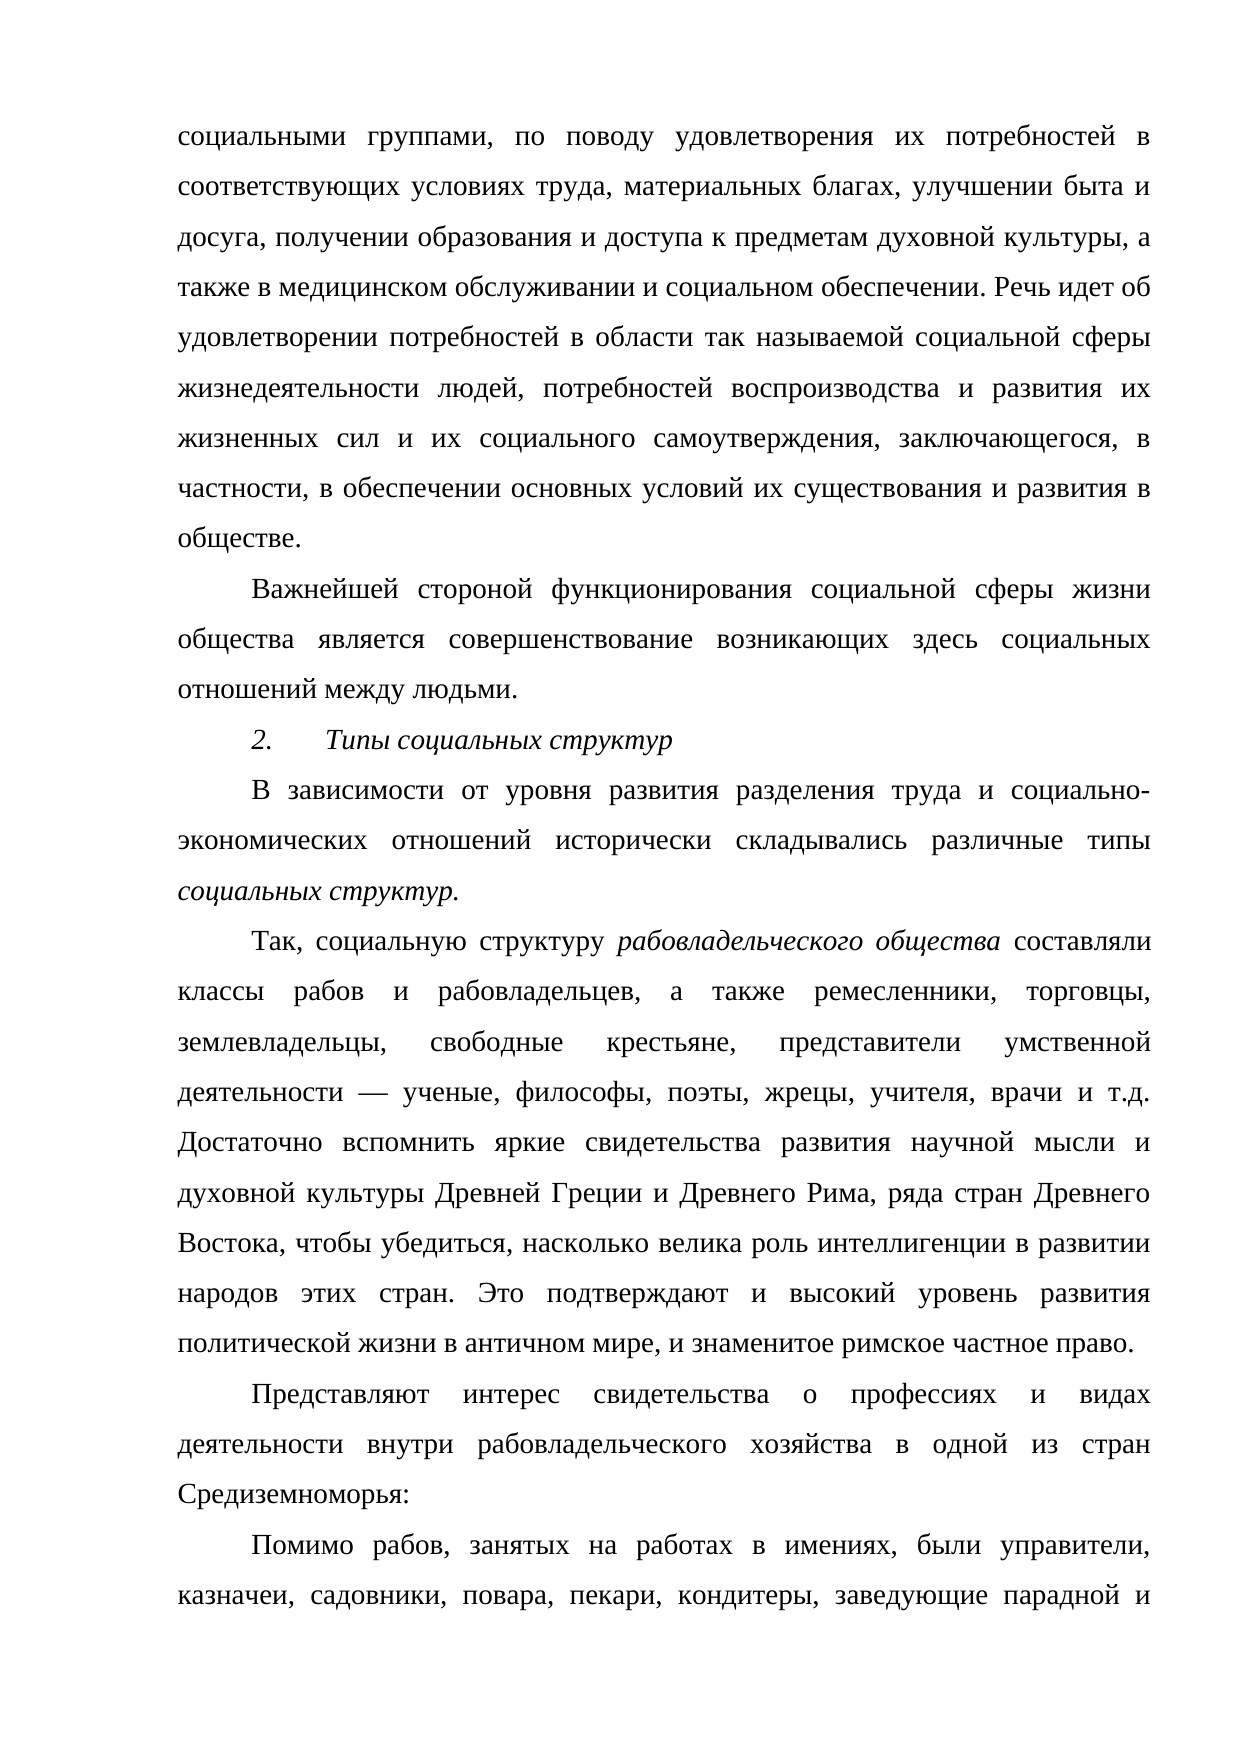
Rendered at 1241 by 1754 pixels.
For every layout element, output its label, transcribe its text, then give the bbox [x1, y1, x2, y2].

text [177, 118, 1152, 554]
text Представляют интерес свидетельства о профессиях и видах деятельности внутри рабовладельческого хозяйства в одной из стран Средиземноморья: [177, 1376, 1152, 1510]
text В зависимости от уровня развития разделения труда и социально-экономических отношений исторически складывались различные типы социальных структур. [177, 772, 1152, 906]
list Типы социальных структур [177, 722, 1152, 755]
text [177, 1527, 1152, 1611]
text Так, социальную структуру рабовладельческого общества составляли классы рабов и рабовладельцев, а также ремесленники, торговцы, землевладельцы, свободные крестьяне, представители умственной деятельности — ученые, философы, поэты, жрецы, учителя, врачи и т.д. Достаточно вспомнить яркие свидетельства развития научной мысли и духовной культуры Древней Греции и Древнего Рима, ряда стран Древнего Востока, чтобы убедиться, насколько велика роль интеллигенции в развитии народов этих стран. Это подтверждают и высокий уровень развития политической жизни в античном мире, и знаменитое римское частное право. [177, 923, 1152, 1359]
text Важнейшей стороной функционирования социальной сферы жизни общества является совершенствование возникающих здесь социальных отношений между людьми. [177, 571, 1152, 705]
